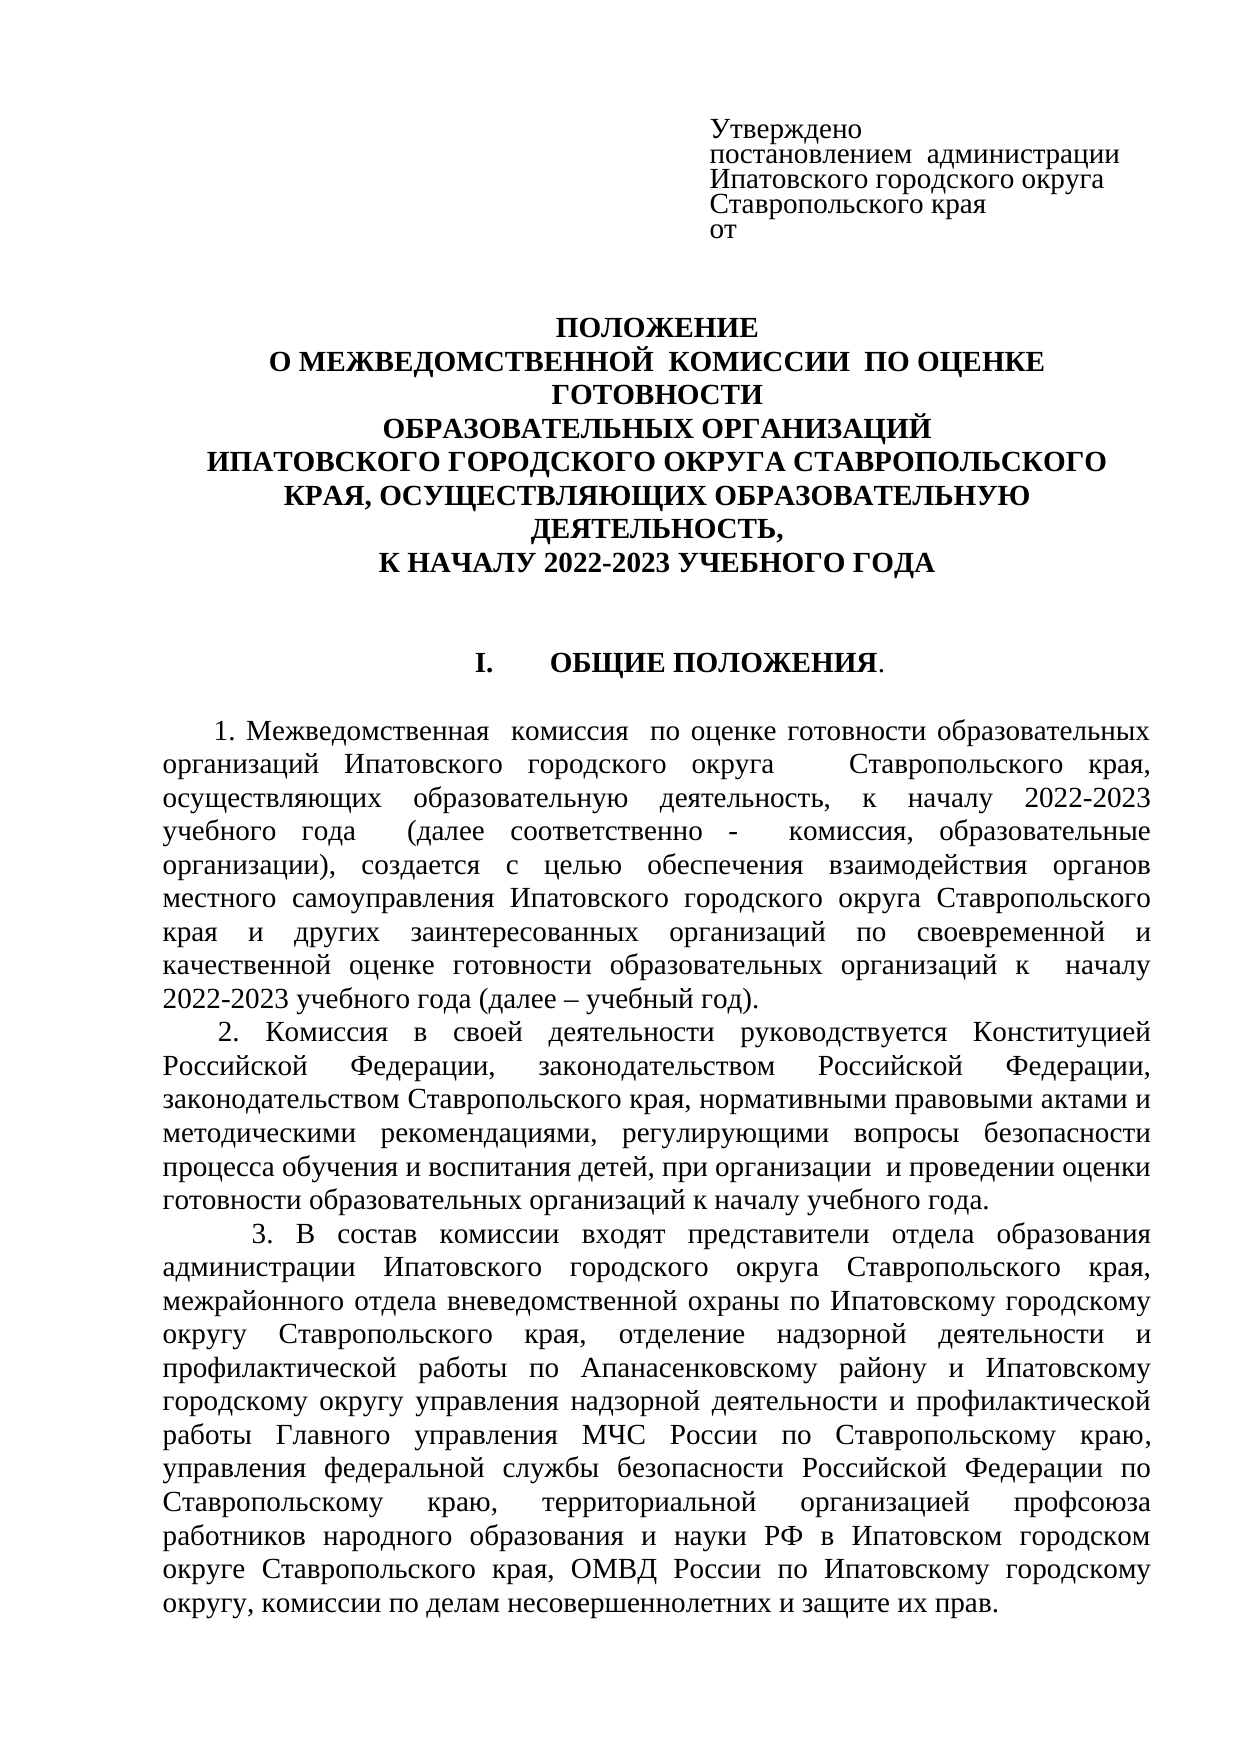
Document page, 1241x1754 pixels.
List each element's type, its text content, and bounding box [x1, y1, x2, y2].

text К НАЧАЛУ 2022-2023 УЧЕБНОГО ГОДА [162, 545, 1152, 578]
text ПОЛОЖЕНИЕ [162, 310, 1152, 344]
text Ставропольского края [162, 193, 1152, 218]
text Ипатовского городского округа [162, 168, 1152, 193]
text Утверждено [162, 118, 1152, 143]
text 1. Межведомственная комиссия по оценке готовности образовательных организаций Ипатовского городского округа Ставропольского края, осуществляющих образовательную деятельность, к началу 2022-2023 учебного года (далее соответственно - комиссия, образовательные организации), создается с целью обеспечения взаимодействия органов местного самоуправления Ипатовского городского округа Ставропольского края и других заинтересованных организаций по своевременной и качественной оценке готовности образовательных организаций к началу 2022-2023 учебного года (далее – учебный год). [162, 713, 1152, 1014]
text 2. Комиссия в своей деятельности руководствуется Конституцией Российской Федерации, законодательством Российской Федерации, законодательством Ставропольского края, нормативными правовыми актами и методическими рекомендациями, регулирующими вопросы безопасности процесса обучения и воспитания детей, при организации и проведении оценки готовности образовательных организаций к началу учебного года. [162, 1014, 1152, 1216]
list ОБЩИЕ ПОЛОЖЕНИЯ. [208, 646, 1152, 679]
text от [162, 218, 1152, 243]
text постановлением администрации [162, 143, 1152, 168]
text ОБРАЗОВАТЕЛЬНЫХ ОРГАНИЗАЦИЙ [162, 411, 1152, 444]
text ИПАТОВСКОГО ГОРОДСКОГО ОКРУГА СТАВРОПОЛЬСКОГО КРАЯ, ОСУЩЕСТВЛЯЮЩИХ ОБРАЗОВАТЕЛЬНУЮ ДЕЯТЕЛЬНОСТЬ, [162, 444, 1152, 545]
text 3. В состав комиссии входят представители отдела образования администрации Ипатовского городского округа Ставропольского края, межрайонного отдела вневедомственной охраны по Ипатовскому городскому округу Ставропольского края, отделение надзорной деятельности и профилактической работы по Апанасенковскому району и Ипатовскому городскому округу управления надзорной деятельности и профилактической работы Главного управления МЧС России по Ставропольскому краю, управления федеральной службы безопасности Российской Федерации по Ставропольскому краю, территориальной организацией профсоюза работников народного образования и науки РФ в Ипатовском городском округе Ставропольского края, ОМВД России по Ипатовскому городскому округу, комиссии по делам несовершеннолетних и защите их прав. [162, 1216, 1152, 1618]
text О МЕЖВЕДОМСТВЕННОЙ КОМИССИИ ПО ОЦЕНКЕ ГОТОВНОСТИ [162, 344, 1152, 411]
